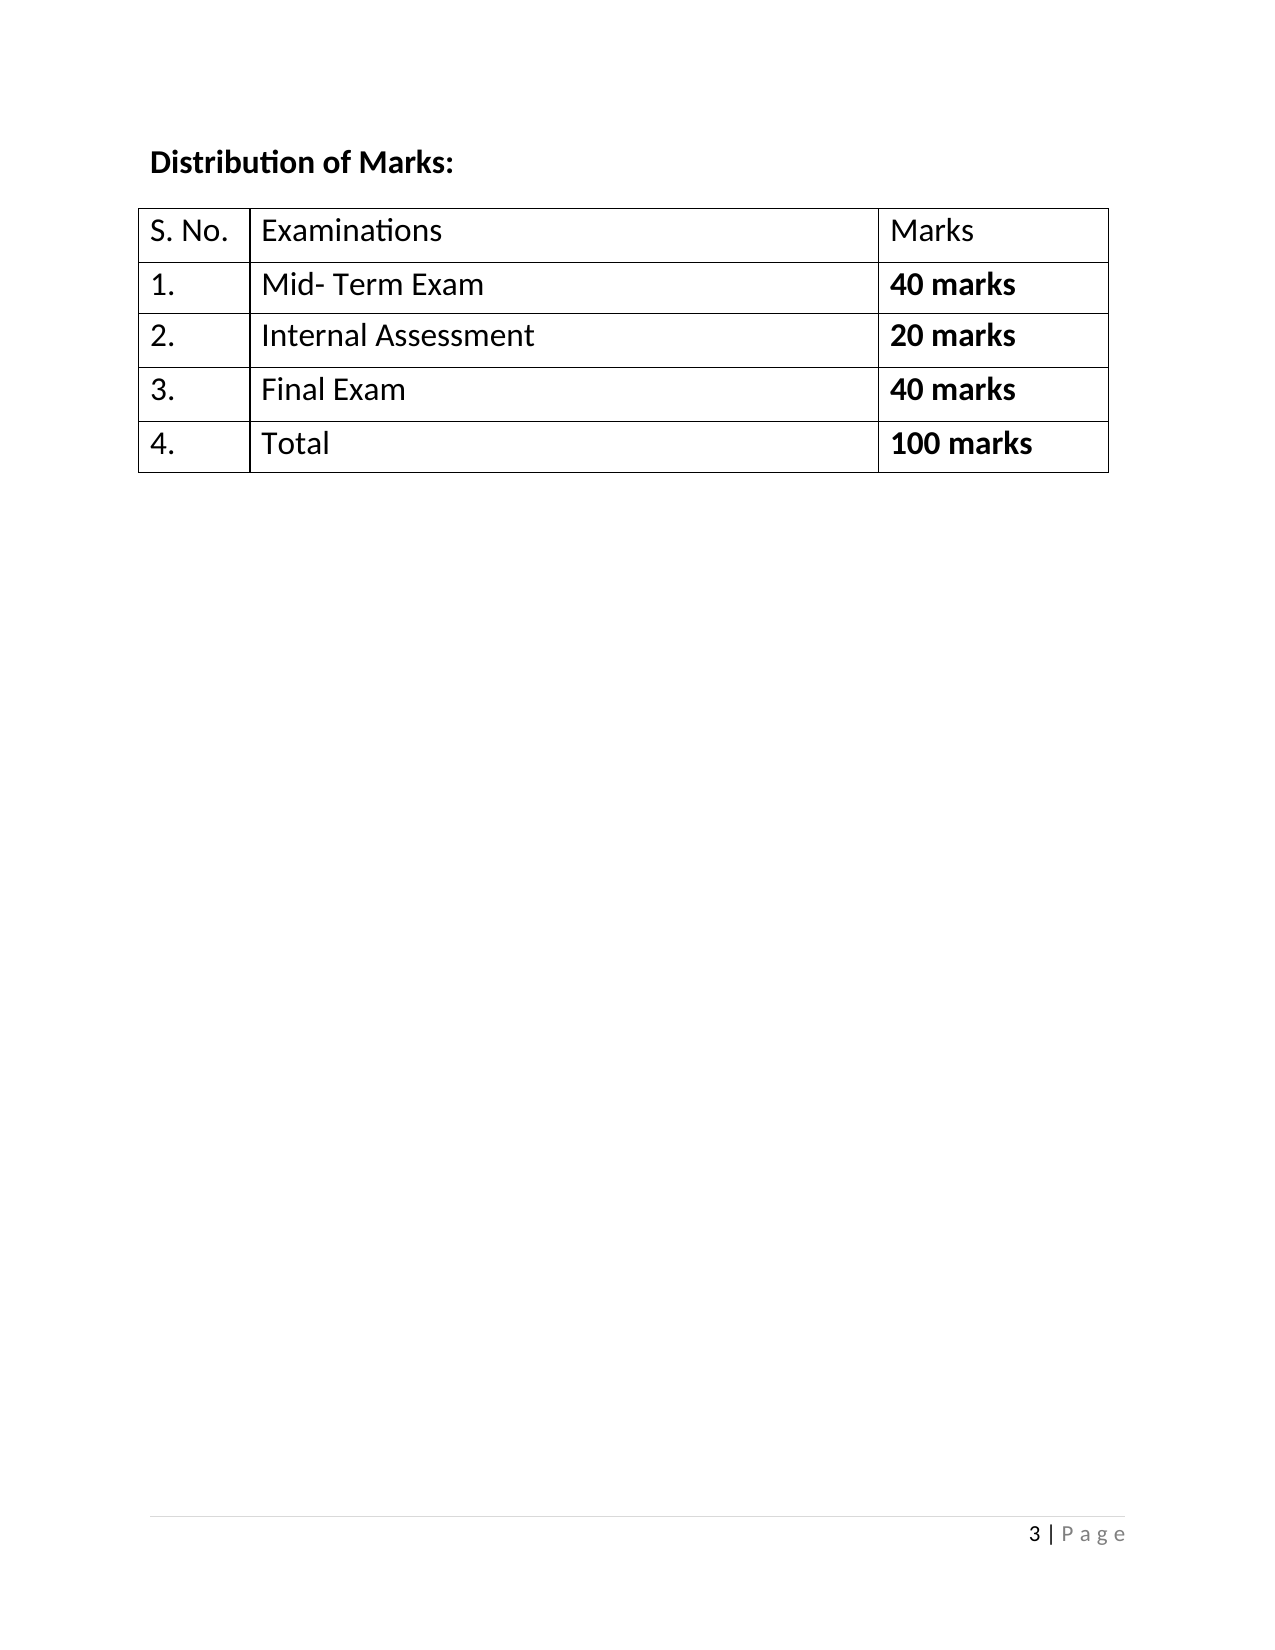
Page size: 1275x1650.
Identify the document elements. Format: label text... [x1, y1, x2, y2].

table_cell 40 marks [879, 263, 1108, 313]
table_cell 40 marks [879, 368, 1108, 421]
table_cell 2. [139, 314, 249, 367]
table_header Marks [879, 209, 1108, 262]
text Distribution of Marks: [150, 141, 1125, 181]
table_cell 4. [139, 422, 249, 472]
table_header Examinations [251, 209, 878, 262]
table_cell Total [251, 422, 878, 472]
table_cell 3. [139, 368, 249, 421]
table_cell Mid- Term Exam [251, 263, 878, 313]
table_cell 1. [139, 263, 249, 313]
table_cell 20 marks [879, 314, 1108, 367]
table_cell Internal Assessment [251, 314, 878, 367]
table_cell 100 marks [879, 422, 1108, 472]
table_cell Final Exam [251, 368, 878, 421]
table_header S. No. [139, 209, 249, 262]
